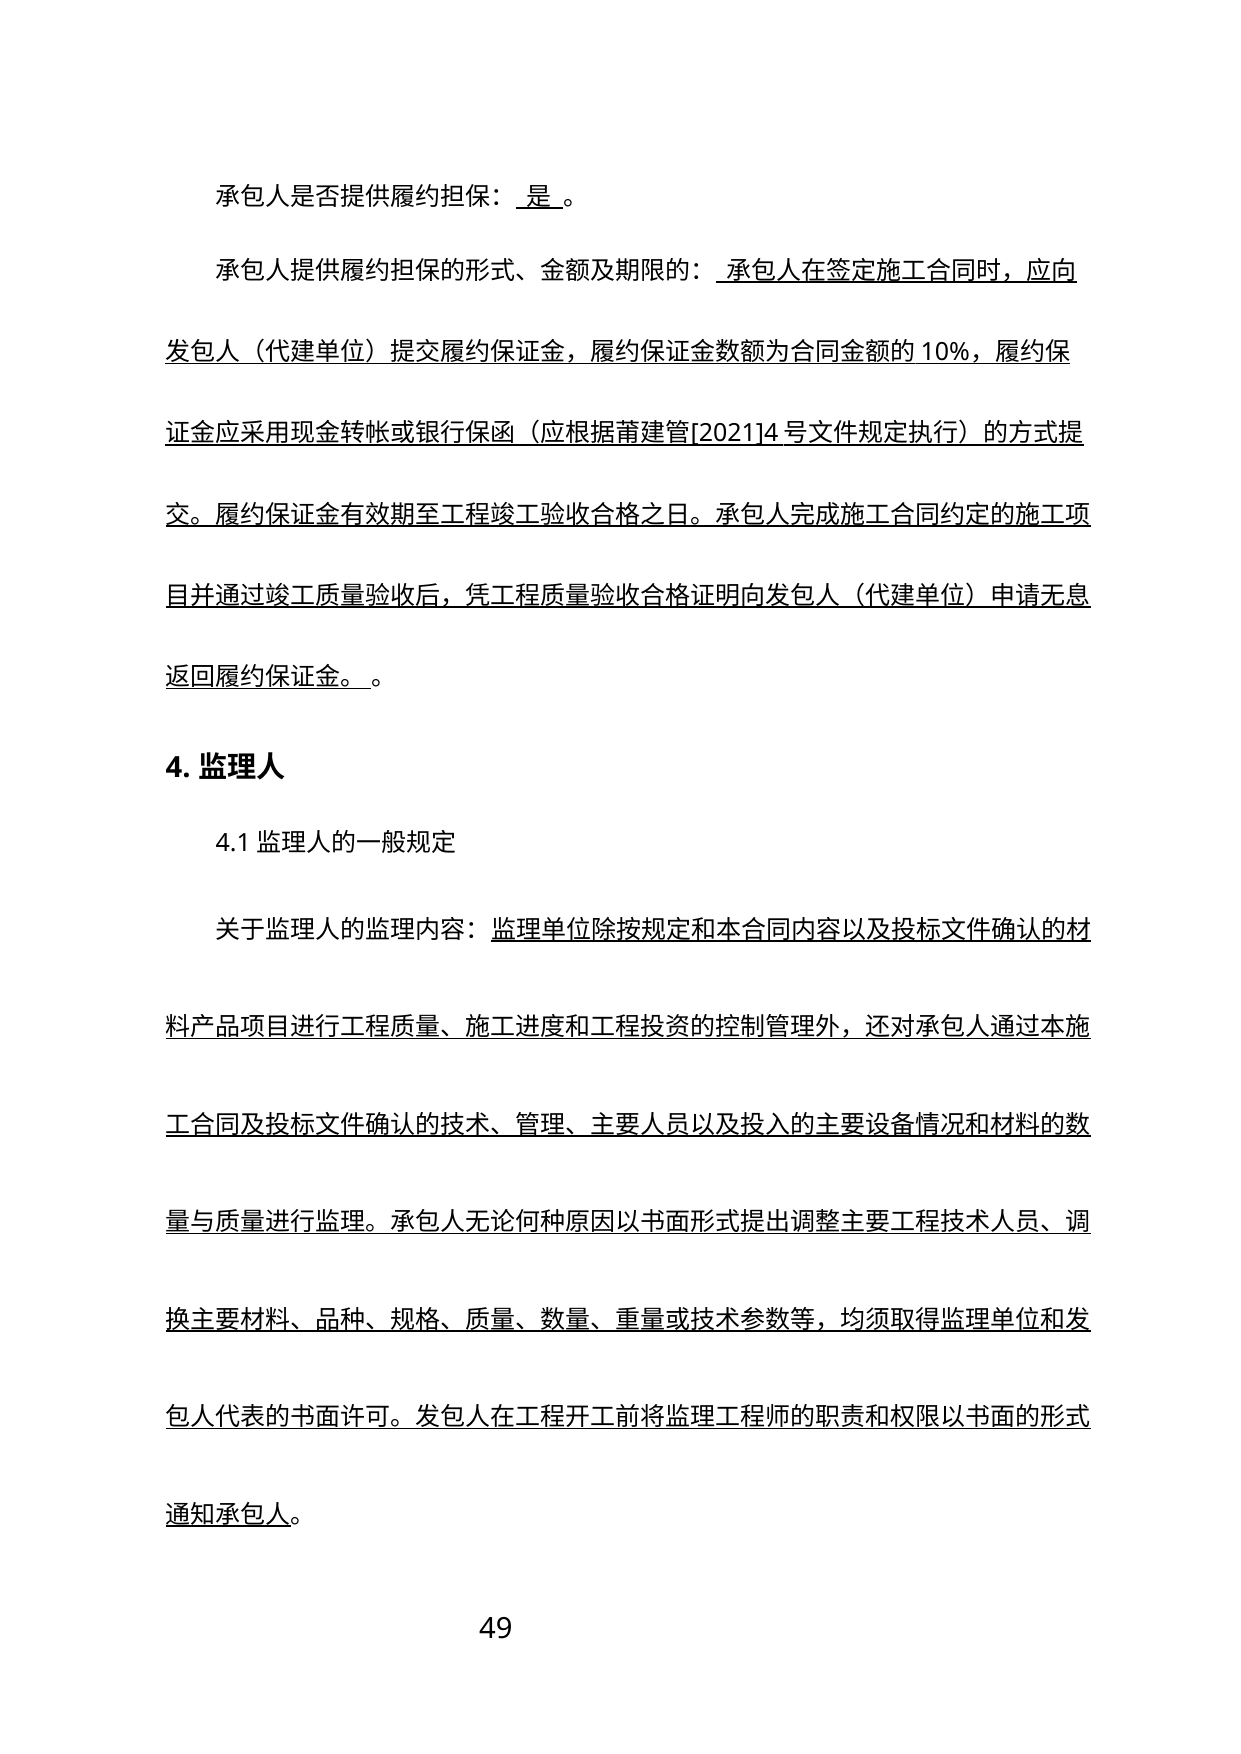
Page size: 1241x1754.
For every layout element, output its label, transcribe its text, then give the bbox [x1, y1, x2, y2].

text 承包人提供履约担保的形式、金额及期限的： 承包人在签定施工合同时，应向发包人（代建单位）提交履约保证金，履约保证金数额为合同金额的10%，履约保证金应采用现金转帐或银行保函（应根据莆建管[2021]4号文件规定执行）的方式提交。履约保证金有效期至工程竣工验收合格之日。承包人完成施工合同约定的施工项目并通过竣工质量验收后，凭工程质量验收合格证明向发包人（代建单位）申请无息返回履约保证金。 。 [165, 236, 1092, 707]
text 承包人是否提供履约担保： 是 。 [165, 162, 1092, 227]
text 4. 监理人 [165, 733, 1092, 798]
text 4.1监理人的一般规定 [165, 808, 1092, 873]
text 关于监理人的监理内容：监理单位除按规定和本合同内容以及投标文件确认的材料产品项目进行工程质量、施工进度和工程投资的控制管理外，还对承包人通过本施工合同及投标文件确认的技术、管理、主要人员以及投入的主要设备情况和材料的数量与质量进行监理。承包人无论何种原因以书面形式提出调整主要工程技术人员、调换主要材料、品种、规格、质量、数量、重量或技术参数等，均须取得监理单位和发包人代表的书面许可。发包人在工程开工前将监理工程师的职责和权限以书面的形式通知承包人。 [165, 895, 1092, 1545]
